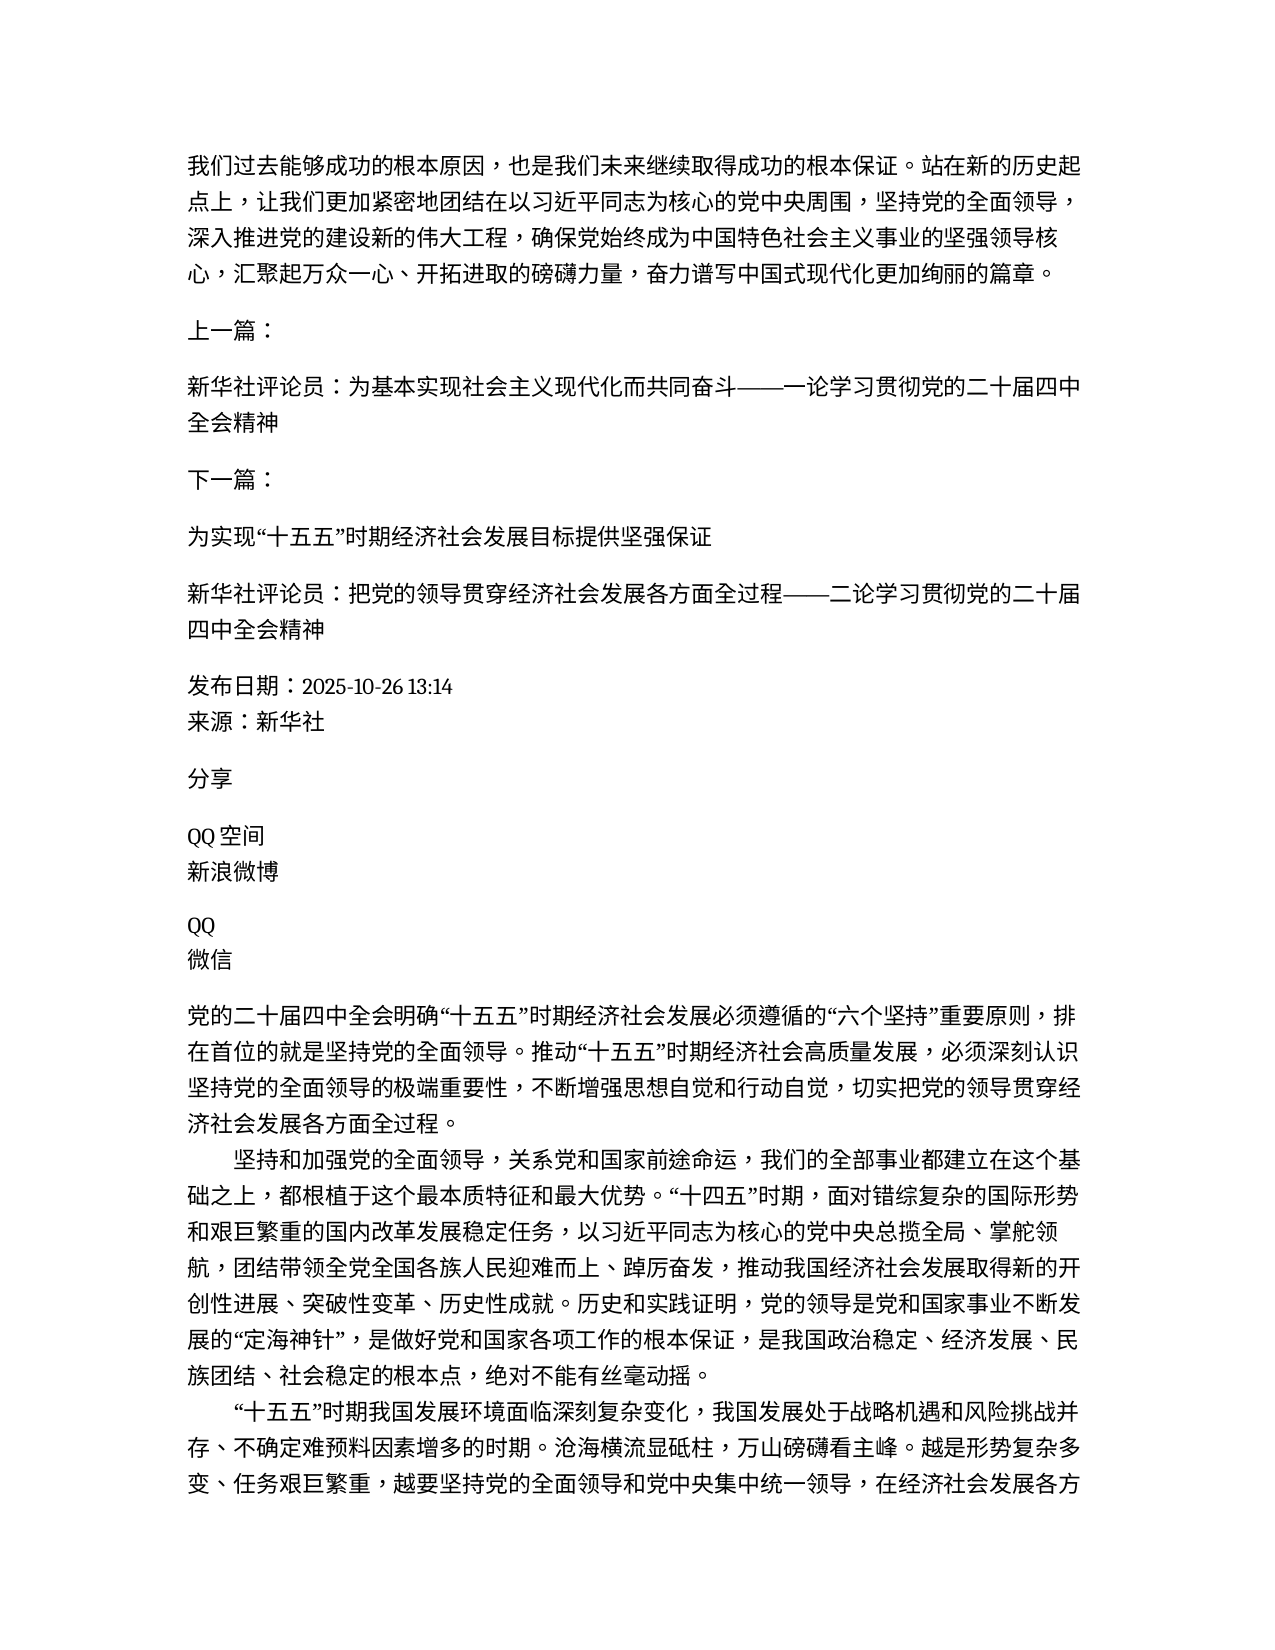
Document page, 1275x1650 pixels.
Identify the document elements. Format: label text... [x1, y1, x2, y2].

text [187, 1000, 1087, 1499]
text 新华社评论员：为基本实现社会主义现代化而共同奋斗——一论学习贯彻党的二十届四中全会精神 [187, 371, 1087, 438]
text QQ 微信 [187, 912, 1087, 975]
text 分享 [187, 763, 1087, 794]
text 发布日期：2025-10-26 13:14 来源：新华社 [187, 670, 1087, 737]
text 下一篇： [187, 464, 1087, 495]
text 新华社评论员：把党的领导贯穿经济社会发展各方面全过程——二论学习贯彻党的二十届四中全会精神 [187, 578, 1087, 645]
text 为实现“十五五”时期经济社会发展目标提供坚强保证 [187, 521, 1087, 552]
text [187, 150, 1087, 289]
text 上一篇： [187, 314, 1087, 346]
text QQ空间 新浪微博 [187, 820, 1087, 887]
